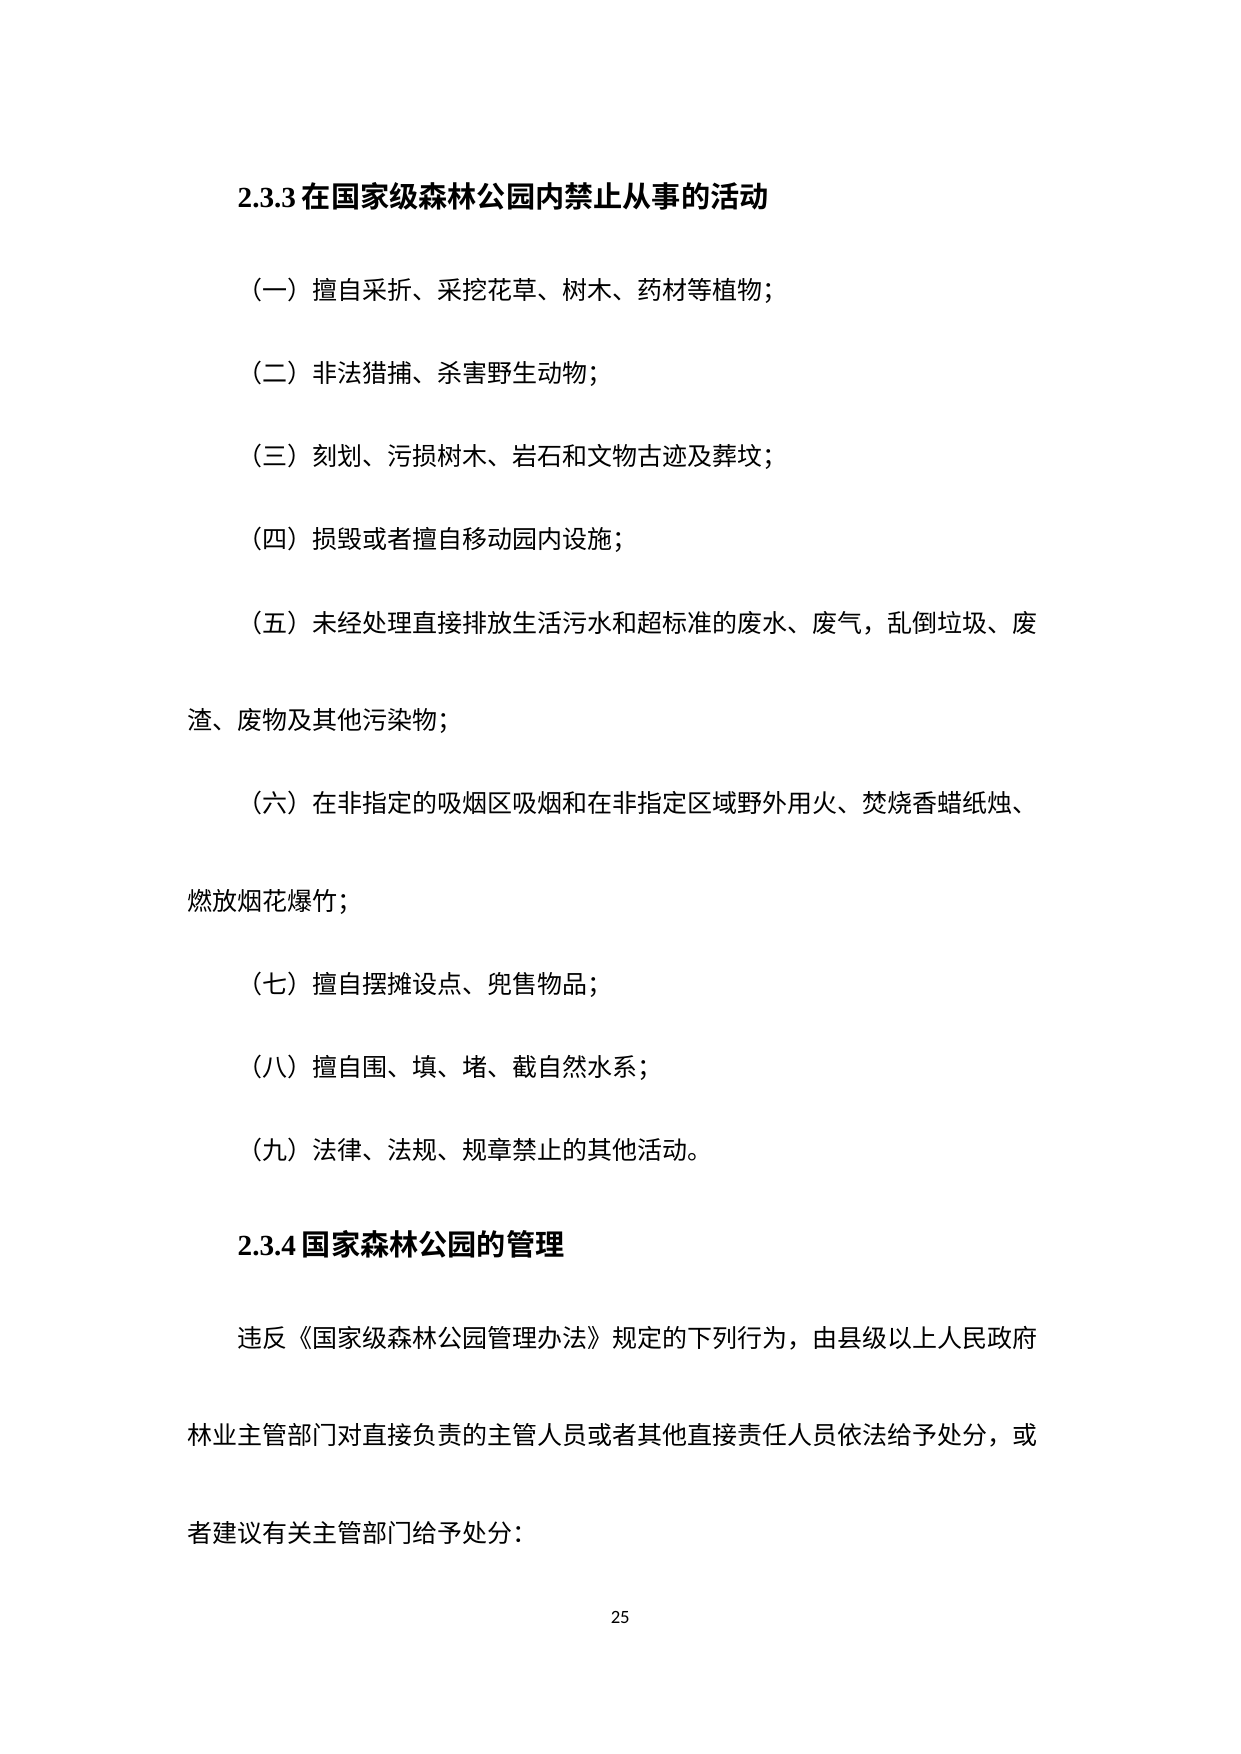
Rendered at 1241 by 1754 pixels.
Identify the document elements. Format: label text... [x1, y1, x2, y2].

text （五）未经处理直接排放生活污水和超标准的废水、废气，乱倒垃圾、废渣、废物及其他污染物； [187, 589, 1053, 751]
text （三）刻划、污损树木、岩石和文物古迹及葬坟； [187, 422, 1053, 487]
text （八）擅自围、填、堵、截自然水系； [187, 1033, 1053, 1098]
text （七）擅自摆摊设点、兜售物品； [187, 950, 1053, 1015]
text 违反《国家级森林公园管理办法》规定的下列行为，由县级以上人民政府林业主管部门对直接负责的主管人员或者其他直接责任人员依法给予处分，或者建议有关主管部门给予处分： [187, 1304, 1053, 1564]
text （一）擅自采折、采挖花草、树木、药材等植物； [187, 256, 1053, 321]
text 2.3.4国家森林公园的管理 [187, 1210, 1053, 1275]
text （二）非法猎捕、杀害野生动物； [187, 339, 1053, 404]
text 2.3.3在国家级森林公园内禁止从事的活动 [187, 162, 1053, 227]
text （六）在非指定的吸烟区吸烟和在非指定区域野外用火、焚烧香蜡纸烛、燃放烟花爆竹； [187, 769, 1053, 932]
text （四）损毁或者擅自移动园内设施； [187, 506, 1053, 571]
text （九）法律、法规、规章禁止的其他活动。 [187, 1116, 1053, 1181]
